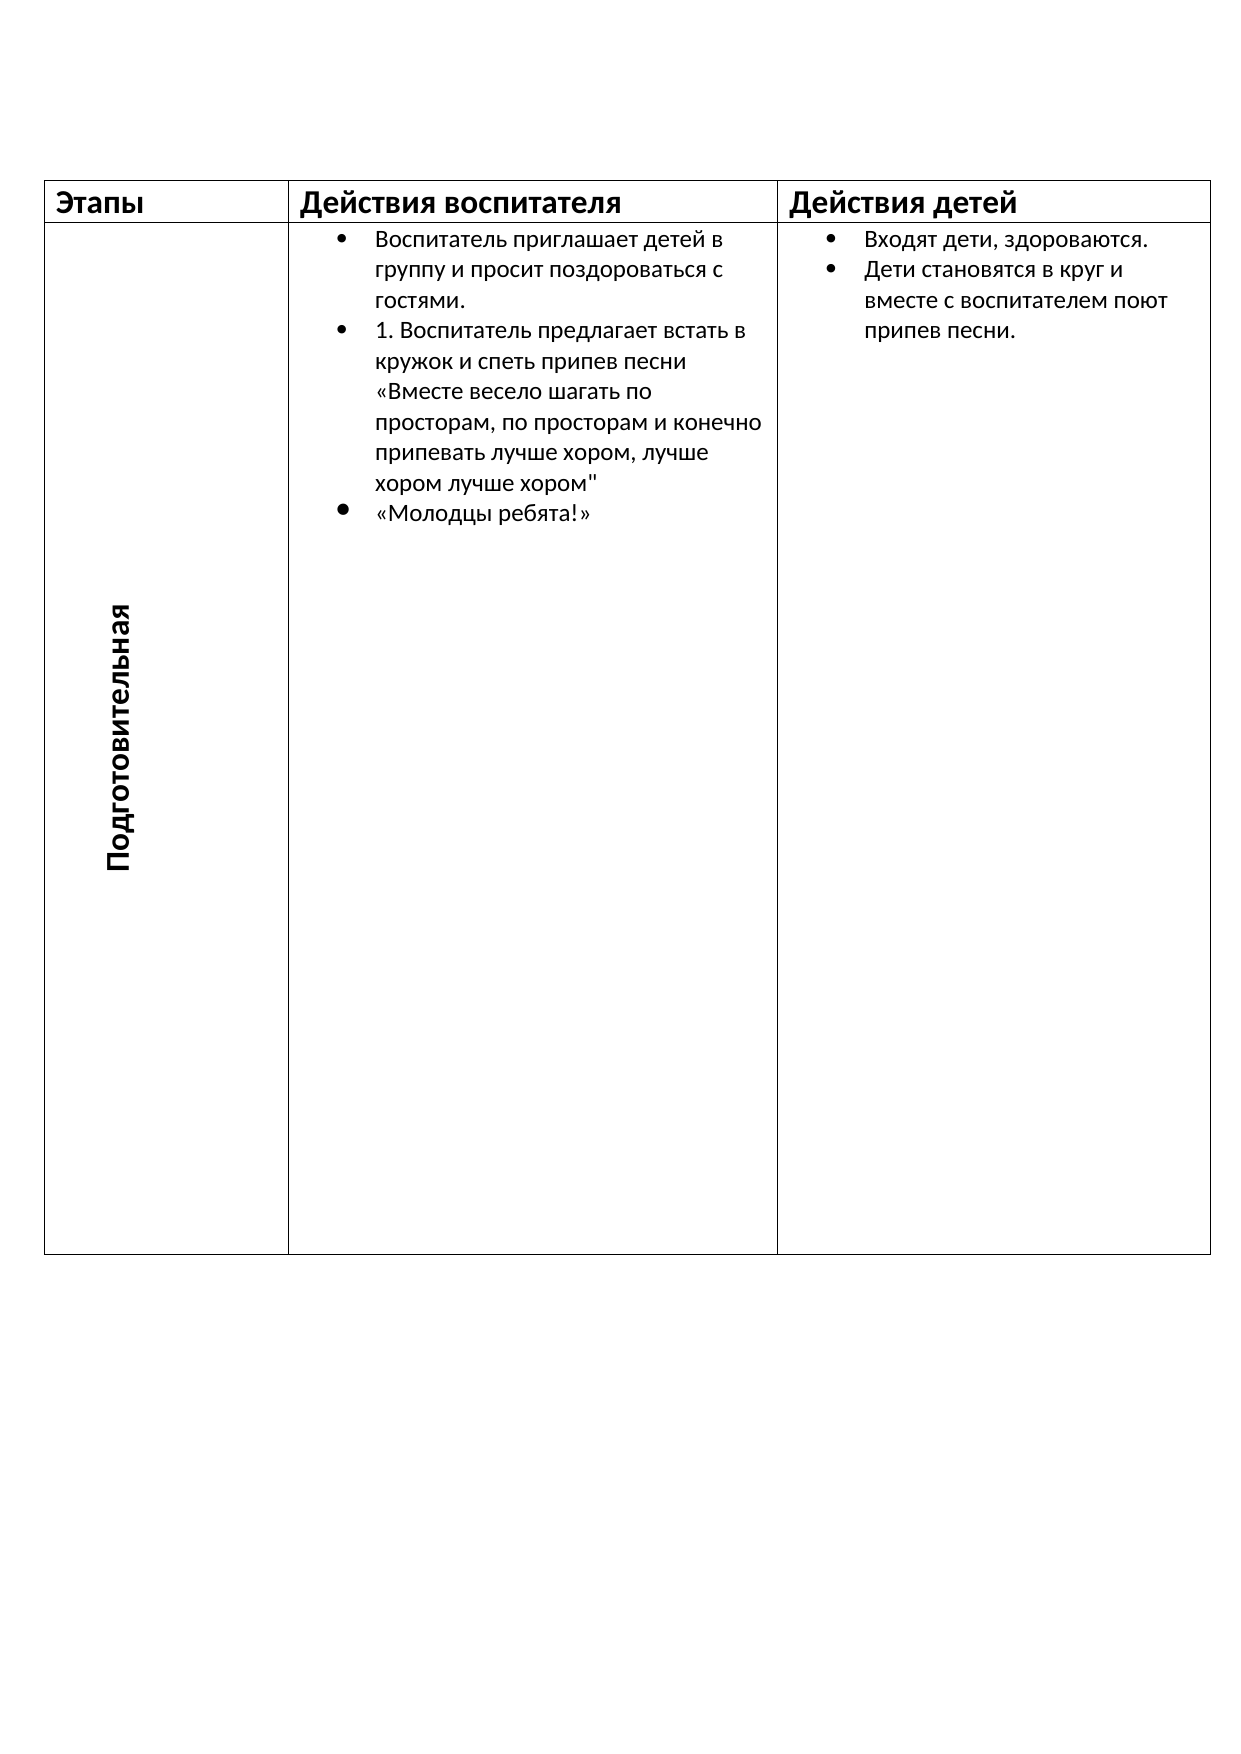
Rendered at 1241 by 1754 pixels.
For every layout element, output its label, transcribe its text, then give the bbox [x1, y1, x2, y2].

table_cell Входят дети, здороваются. Дети становятся в круг и вместе с воспитателем поют припев песни. [778, 223, 1210, 1254]
table_header Этапы [45, 181, 288, 222]
table_header Действия детей [778, 181, 1210, 222]
table_header Действия воспитателя [289, 181, 777, 222]
table_cell Подготовительная [45, 223, 288, 1254]
table_cell Воспитатель приглашает детей в группу и просит поздороваться с гостями. 1. Воспитатель предлагает встать в кружок и спеть припев песни «Вместе весело шагать по просторам, по просторам и конечно припевать лучше хором, лучше хором лучше хором" «Молодцы ребята!» [289, 223, 777, 1254]
